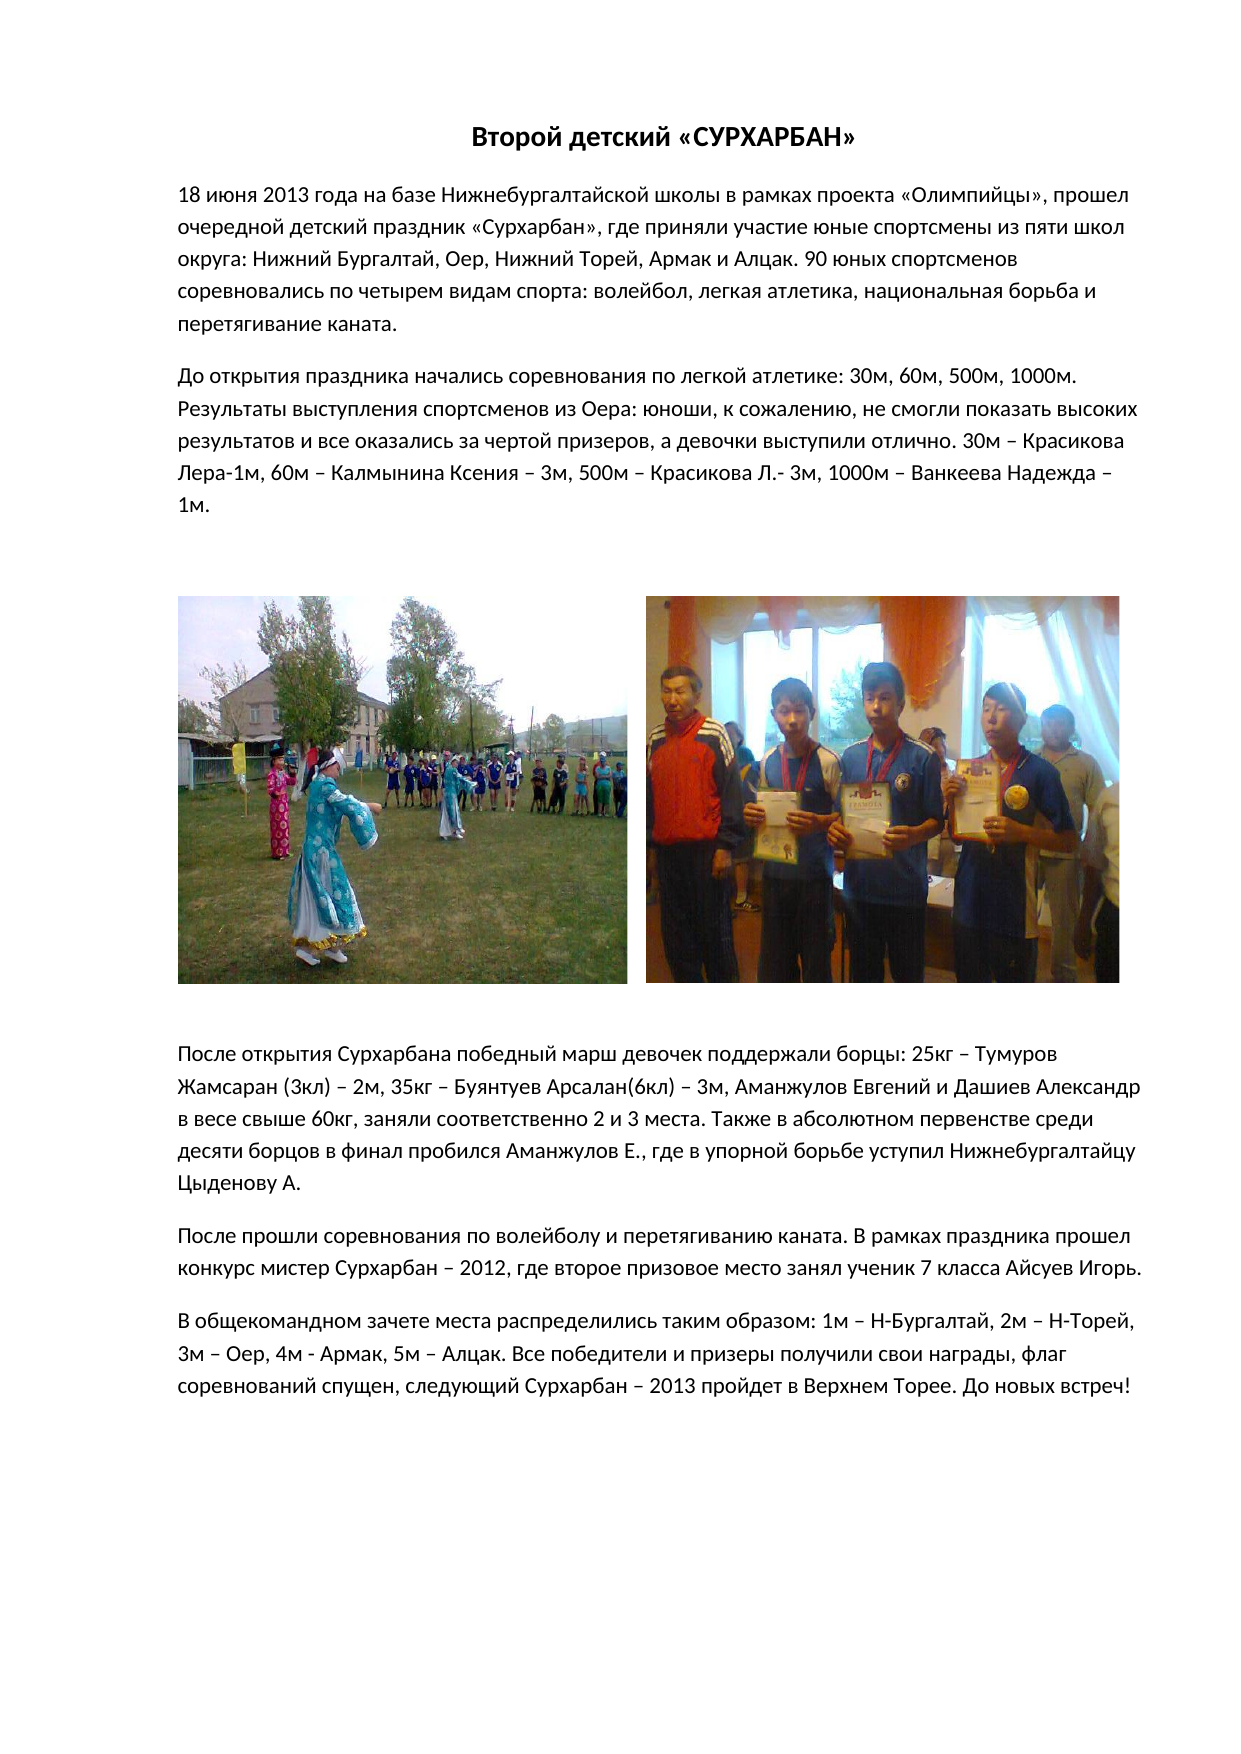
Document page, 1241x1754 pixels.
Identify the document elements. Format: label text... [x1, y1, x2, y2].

text 18 июня 2013 года на базе Нижнебургалтайской школы в рамках проекта «Олимпийцы», прошел очередной детский праздник «Сурхарбан», где приняли участие юные спортсмены из пяти школ округа: Нижний Бургалтай, Оер, Нижний Торей, Армак и Алцак. 90 юных спортсменов соревновались по четырем видам спорта: волейбол, легкая атлетика, национальная борьба и перетягивание каната. [177, 180, 1152, 337]
text После открытия Сурхарбана победный марш девочек поддержали борцы: 25кг – Тумуров Жамсаран (3кл) – 2м, 35кг – Буянтуев Арсалан(6кл) – 3м, Аманжулов Евгений и Дашиев Александр в весе свыше 60кг, заняли соответственно 2 и 3 места. Также в абсолютном первенстве среди десяти борцов в финал пробился Аманжулов Е., где в упорной борьбе уступил Нижнебургалтайцу Цыденову А. [177, 1007, 1152, 1196]
text До открытия праздника начались соревнования по легкой атлетике: 30м, 60м, 500м, 1000м. Результаты выступления спортсменов из Оера: юноши, к сожалению, не смогли показать высоких результатов и все оказались за чертой призеров, а девочки выступили отлично. 30м – Красикова Лера-1м, 60м – Калмынина Ксения – 3м, 500м – Красикова Л.- 3м, 1000м – Ванкеева Надежда – 1м. [177, 362, 1152, 518]
picture [178, 596, 628, 984]
text После прошли соревнования по волейболу и перетягиванию каната. В рамках праздника прошел конкурс мистер Сурхарбан – 2012, где второе призовое место занял ученик 7 класса Айсуев Игорь. [177, 1221, 1152, 1282]
picture [646, 596, 1120, 983]
text В общекомандном зачете места распределились таким образом: 1м – Н-Бургалтай, 2м – Н-Торей, 3м – Оер, 4м - Армак, 5м – Алцак. Все победители и призеры получили свои награды, флаг соревнований спущен, следующий Сурхарбан – 2013 пройдет в Верхнем Торее. До новых встреч! [177, 1307, 1152, 1399]
text Второй детский «СУРХАРБАН» [177, 118, 1152, 154]
